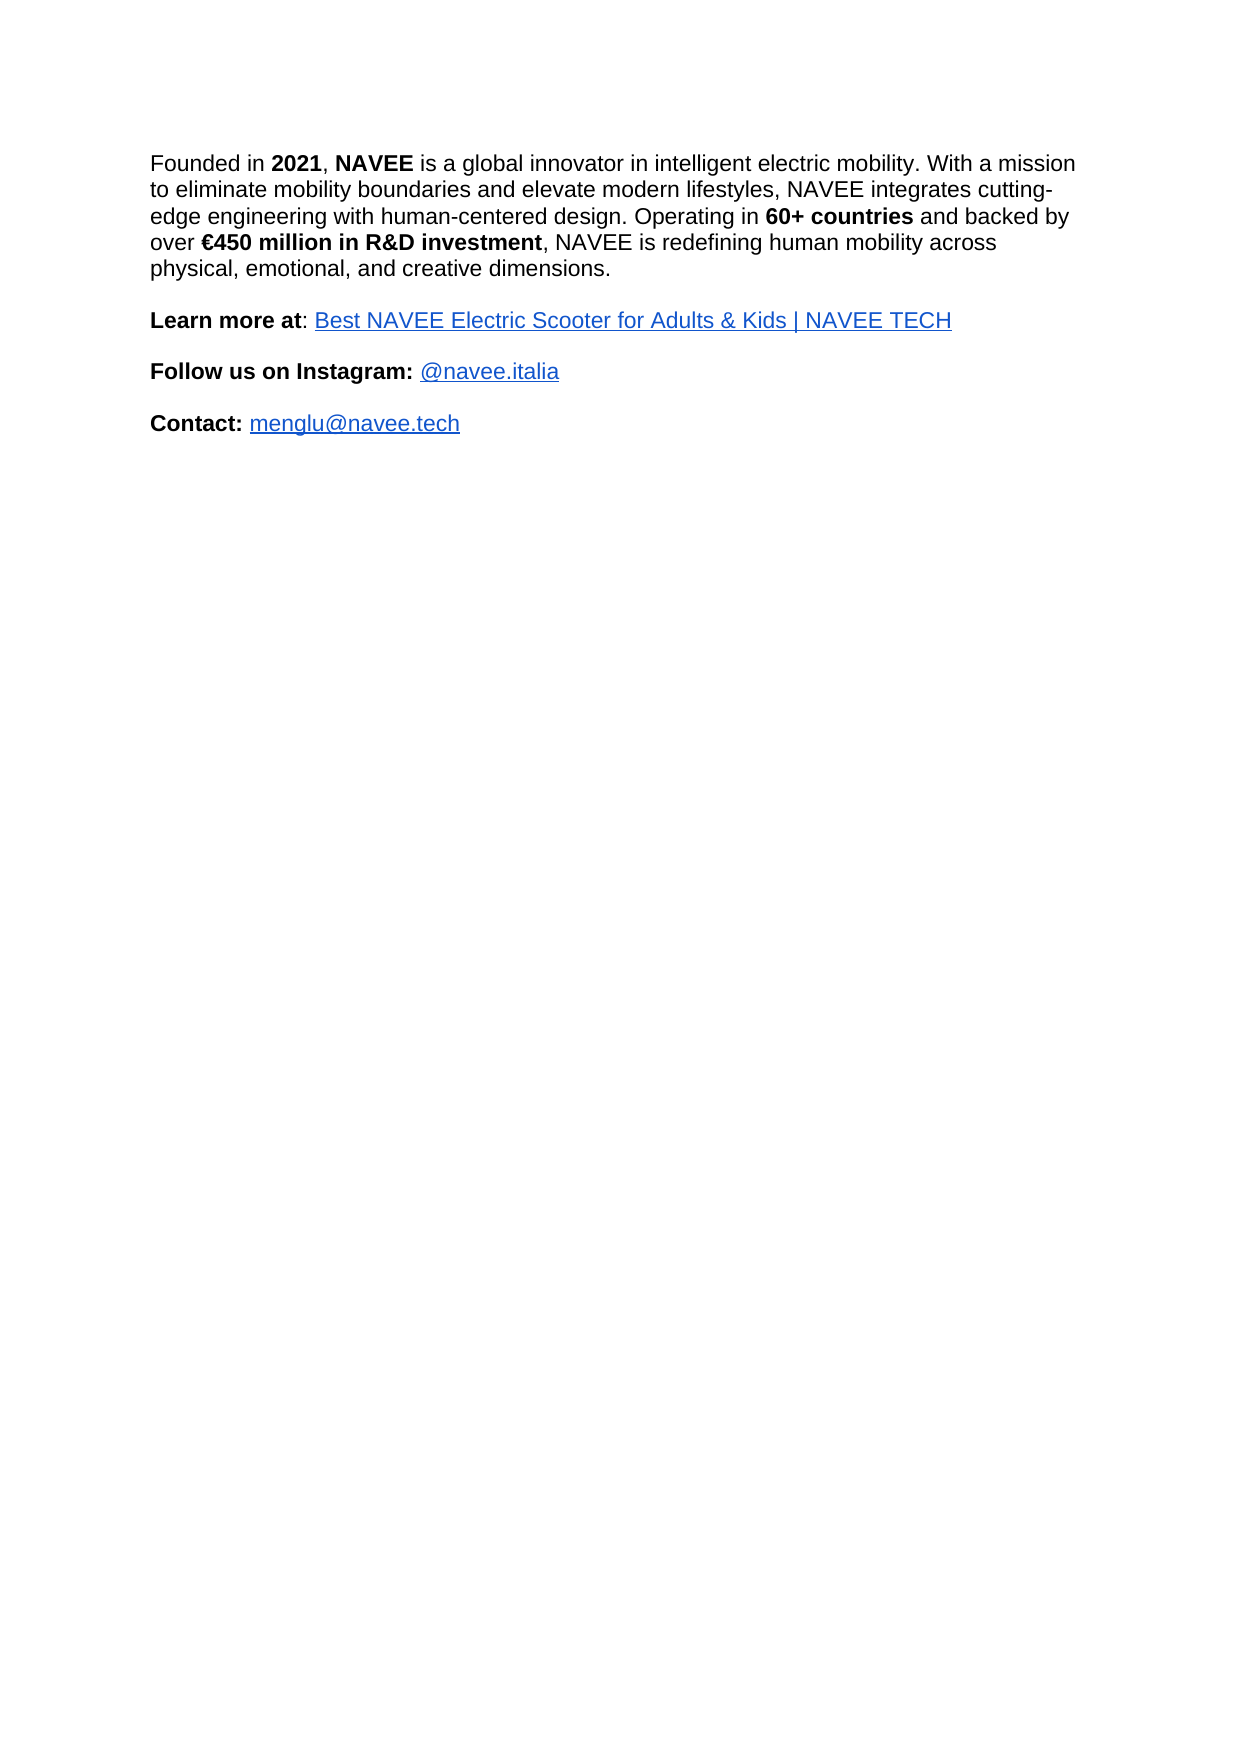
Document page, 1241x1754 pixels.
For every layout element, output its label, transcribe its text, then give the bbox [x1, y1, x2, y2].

text Learn more at: Best NAVEE Electric Scooter for Adults & Kids | NAVEE TECH [150, 307, 1090, 333]
text Contact: menglu@navee.tech [150, 409, 1090, 436]
text Founded in 2021, NAVEE is a global innovator in intelligent electric mobility. With a mission to eliminate mobility boundaries and elevate modern lifestyles, NAVEE integrates cutting-edge engineering with human-centered design. Operating in 60+ countries and backed by over €450 million in R&D investment, NAVEE is redefining human mobility across physical, emotional, and creative dimensions. [150, 150, 1090, 282]
text Follow us on Instagram: @navee.italia [150, 358, 1090, 384]
